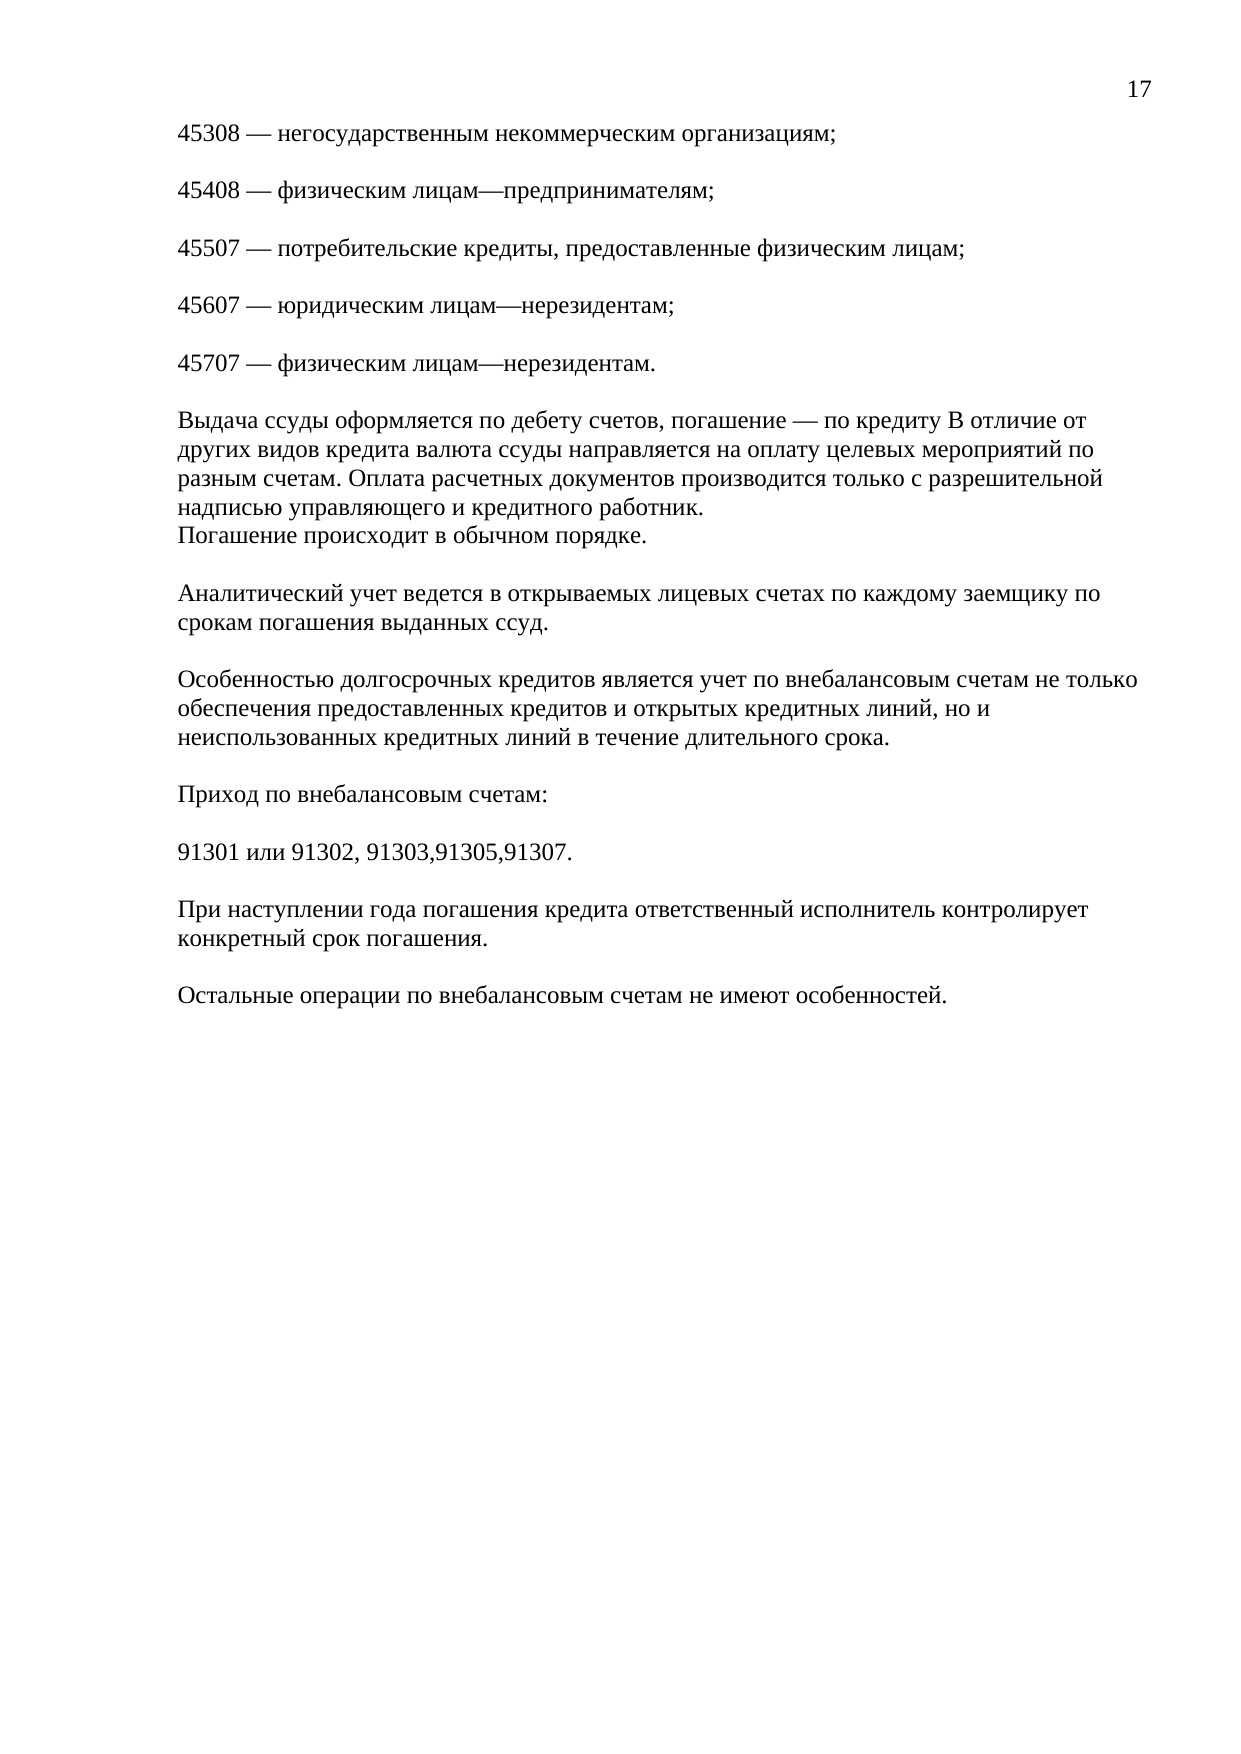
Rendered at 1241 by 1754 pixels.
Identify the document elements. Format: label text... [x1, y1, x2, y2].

text Остальные операции по внебалансовым счетам не имеют особенностей. [177, 981, 1152, 1009]
text При наступлении года погашения кредита ответственный исполнитель контролирует конкретный срок погашения. [177, 894, 1152, 952]
text Особенностью долгосрочных кредитов является учет по внебалансовым счетам не только обеспечения предоставленных кредитов и открытых кредитных линий, но и неиспользованных кредитных линий в течение длительного срока. [177, 664, 1152, 751]
text Приход по внебалансовым счетам: [177, 779, 1152, 808]
text 45707 — физическим лицам—нерезидентам. [177, 348, 1152, 377]
text 45308 — негосударственным некоммерческим организациям; [177, 118, 1152, 147]
text 91301 или 91302, 91303,91305,91307. [177, 837, 1152, 866]
text Погашение происходит в обычном порядке. [177, 521, 1152, 549]
text 45507 — потребительские кредиты, предоставленные физическим лицам; [177, 233, 1152, 262]
text Аналитический учет ведется в открываемых лицевых счетах по каждому заемщику по срокам погашения выданных ссуд. [177, 578, 1152, 636]
text Выдача ссуды оформляется по дебету счетов, погашение — по кредиту В отличие от других видов кредита валюта ссуды направляется на оплату целевых мероприятий по разным счетам. Оплата расчетных документов производится только с разрешительной надписью управляющего и кредитного работник. [177, 406, 1152, 521]
text 45607 — юридическим лицам—нерезидентам; [177, 291, 1152, 319]
text 45408 — физическим лицам—предпринимателям; [177, 176, 1152, 204]
